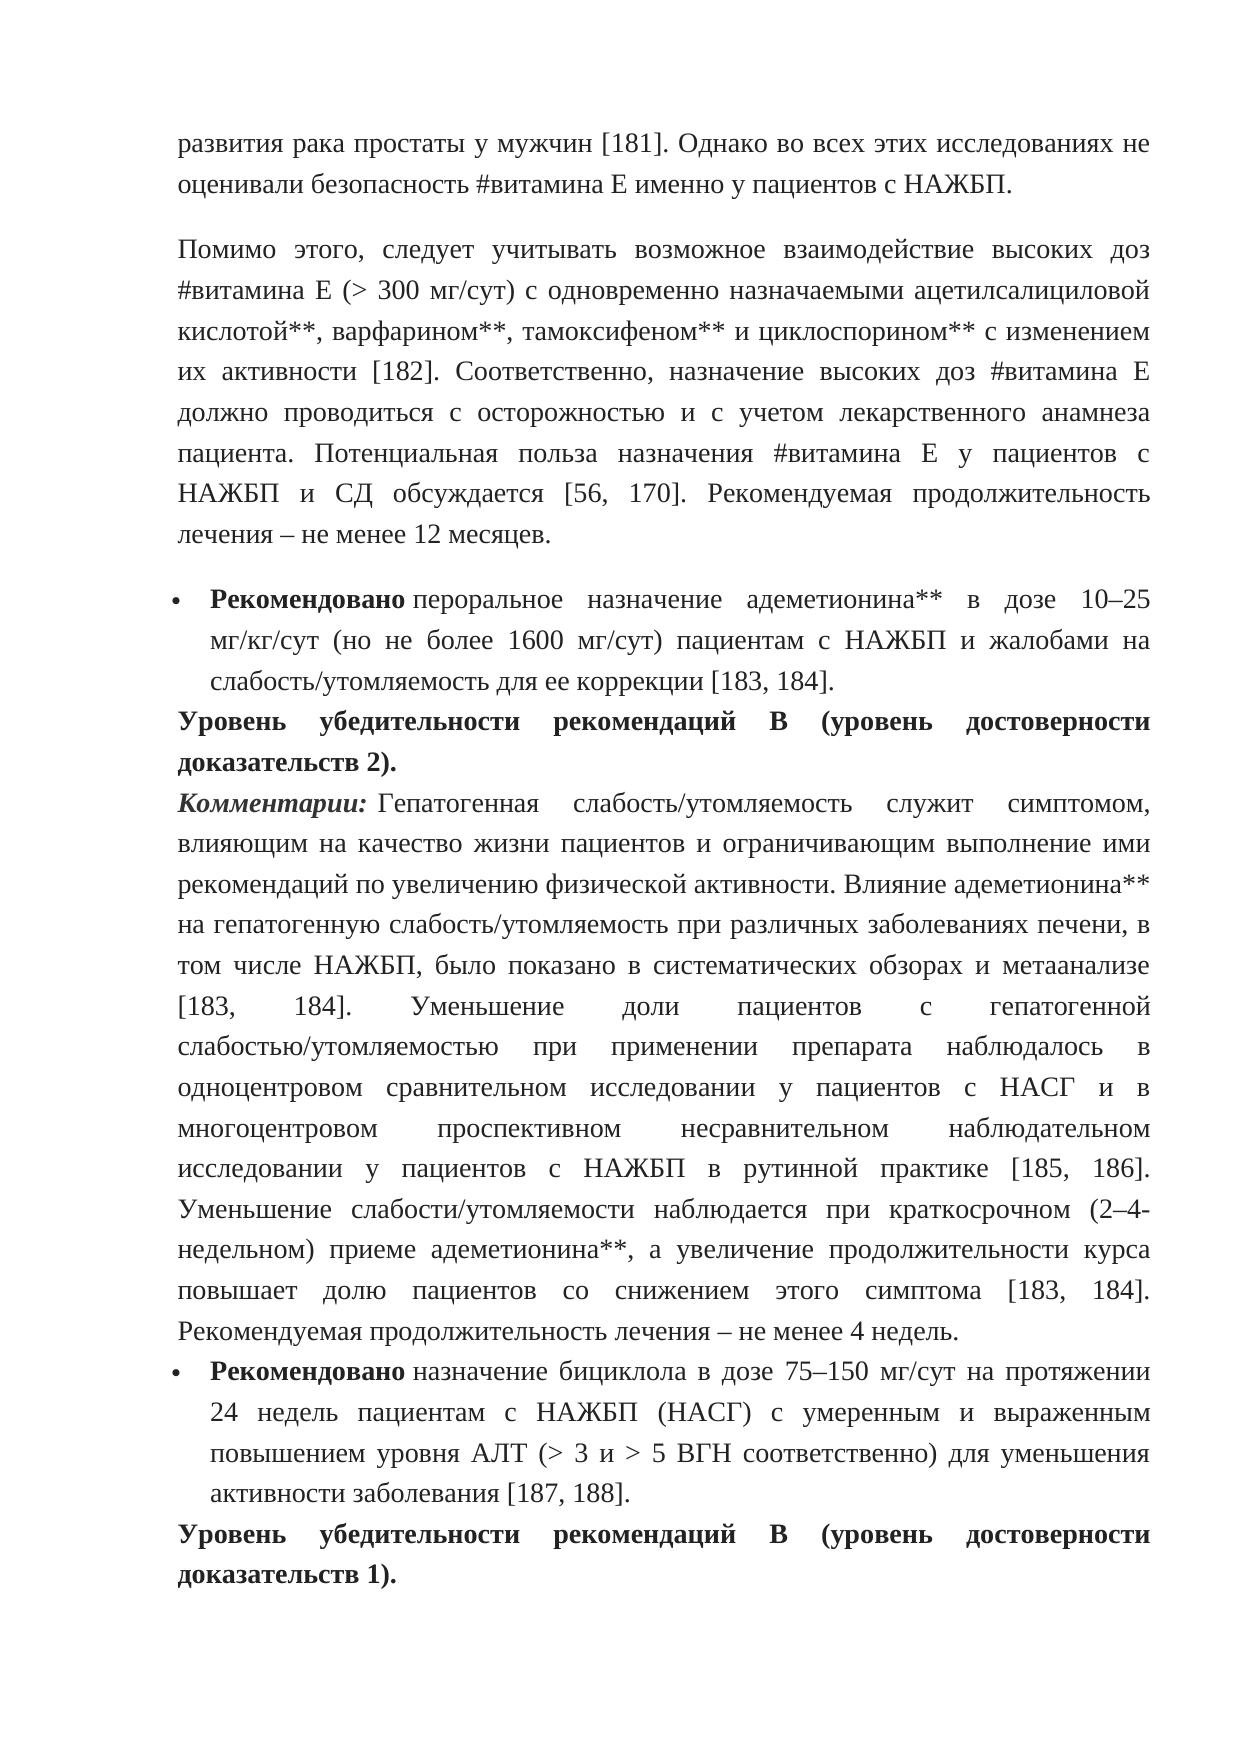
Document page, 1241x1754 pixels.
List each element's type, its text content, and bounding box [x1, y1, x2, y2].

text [177, 118, 1152, 199]
text Комментарии: Гепатогенная слабость/утомляемость служит симптомом, влияющим на качество жизни пациентов и ограничивающим выполнение ими рекомендаций по увеличению физической активности. Влияние адеметионина** на гепатогенную слабость/утомляемость при различных заболеваниях печени, в том числе НАЖБП, было показано в систематических обзорах и метаанализе [183, 184]. Уменьшение доли пациентов с гепатогенной слабостью/утомляемостью при применении препарата наблюдалось в одноцентровом сравнительном исследовании у пациентов с НАСГ и в многоцентровом проспективном несравнительном наблюдательном исследовании у пациентов с НАЖБП в рутинной практике [185, 186]. Уменьшение слабости/утомляемости наблюдается при краткосрочном (2–4-недельном) приеме адеметионина**, а увеличение продолжительности курса повышает долю пациентов со снижением этого симптома [183, 184]. Рекомендуемая продолжительность лечения – не менее 4 недель. [177, 777, 1152, 1346]
text Уровень убедительности рекомендаций В (уровень достоверности доказательств 1). [177, 1509, 1152, 1590]
text Помимо этого, следует учитывать возможное взаимодействие высоких доз #витамина Е (> 300 мг/сут) с одновременно назначаемыми ацетилсалициловой кислотой**, варфарином**, тамоксифеном** и циклоспорином** с изменением их активности [182]. Соответственно, назначение высоких доз #витамина Е должно проводиться с осторожностью и с учетом лекарственного анамнеза пациента. Потенциальная польза назначения #витамина E у пациентов с НАЖБП и СД обсуждается [56, 170]. Рекомендуемая продолжительность лечения – не менее 12 месяцев. [177, 224, 1152, 549]
text Уровень убедительности рекомендаций B (уровень достоверности доказательств 2). [177, 696, 1152, 777]
list Рекомендовано пероральное назначение адеметионина** в дозе 10–25 мг/кг/сут (но не более 1600 мг/сут) пациентам с НАЖБП и жалобами на слабость/утомляемость для ее коррекции [183, 184]. [172, 574, 1152, 696]
list Рекомендовано назначение бициклола в дозе 75–150 мг/сут на протяжении 24 недель пациентам с НАЖБП (НАСГ) с умеренным и выраженным повышением уровня АЛТ (> 3 и > 5 ВГН соответственно) для уменьшения активности заболевания [187, 188]. [172, 1346, 1152, 1509]
